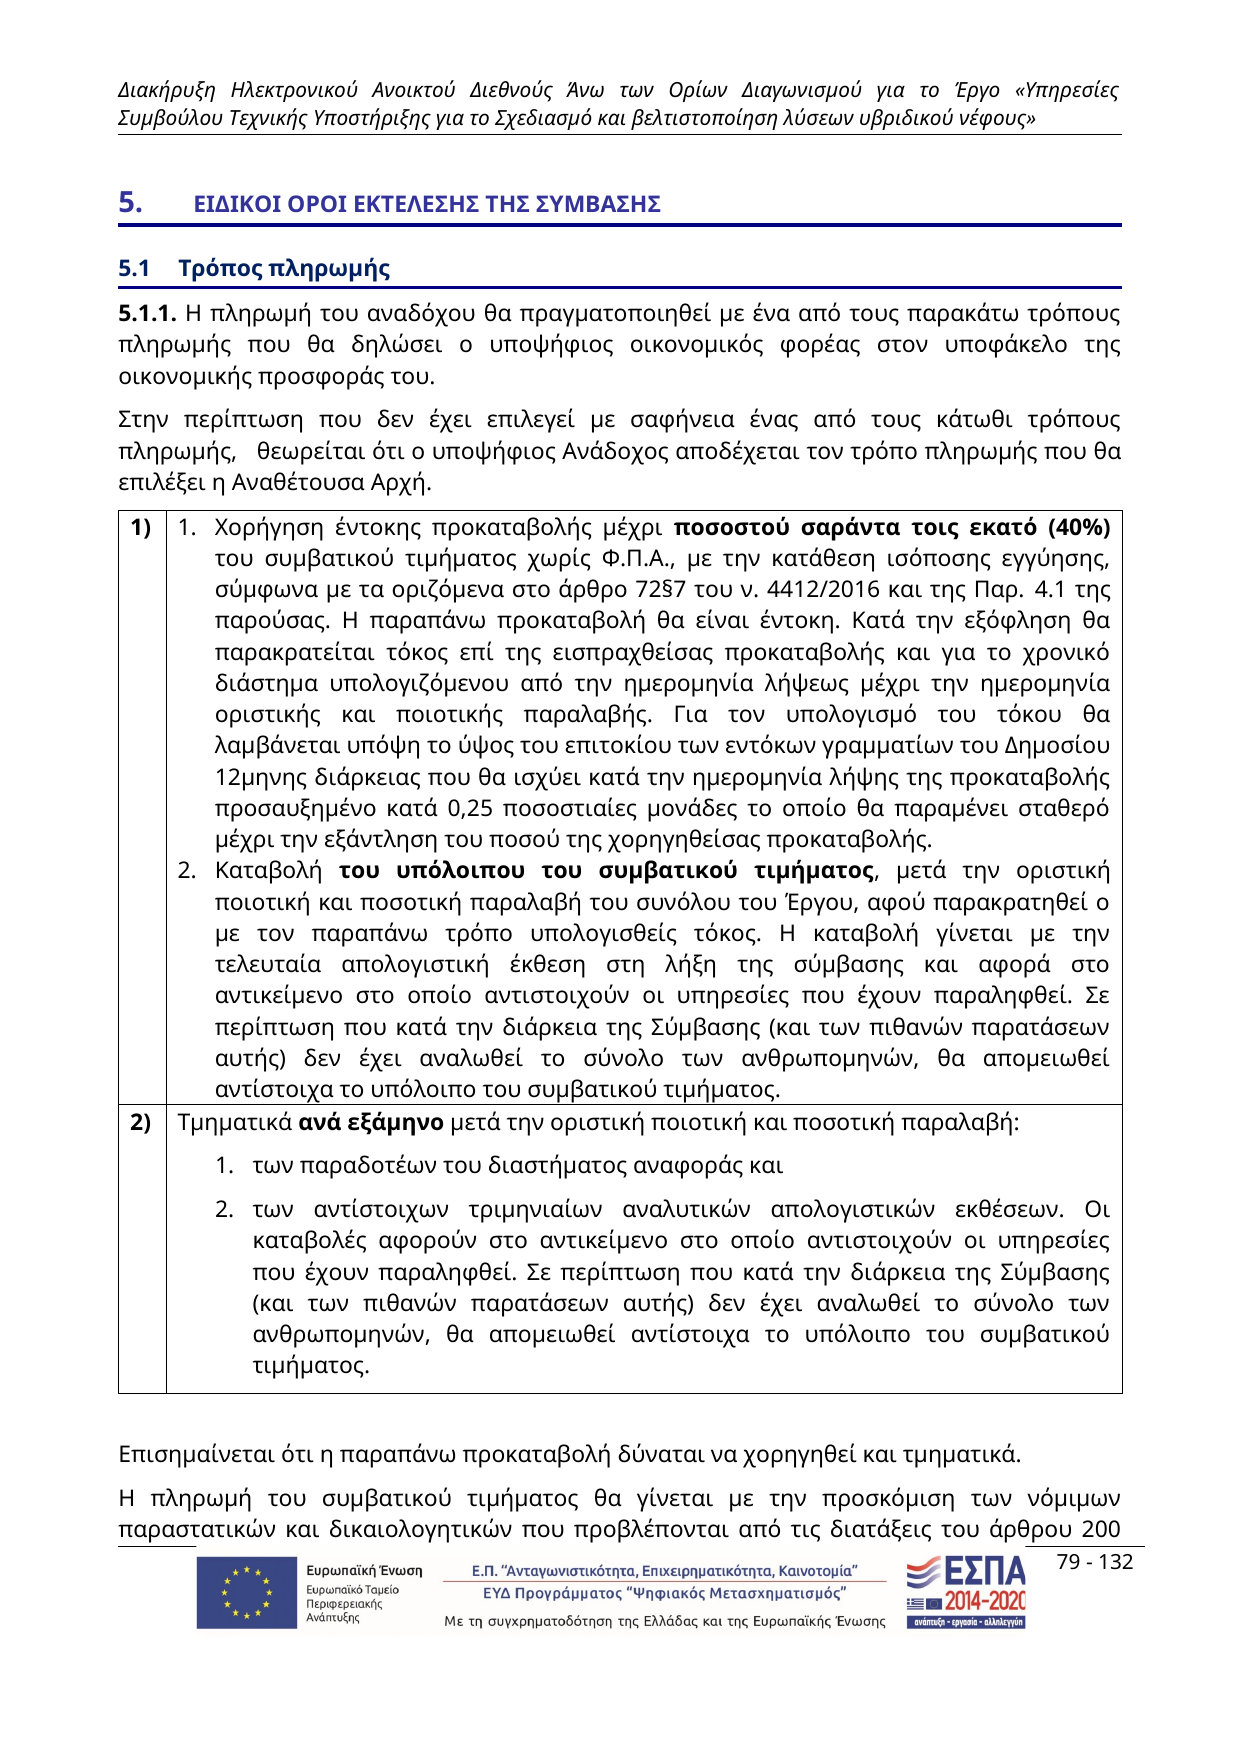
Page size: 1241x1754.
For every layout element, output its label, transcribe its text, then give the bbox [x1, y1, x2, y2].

table_cell Τμηματικά ανά εξάμηνο μετά την οριστική ποιοτική και ποσοτική παραλαβή: των παραδοτέων του διαστήματος αναφοράς και των αντίστοιχων τριμηνιαίων αναλυτικών απολογιστικών εκθέσεων. Οι καταβολές αφορούν στο αντικείμενο στο οποίο αντιστοιχούν οι υπηρεσίες που έχουν παραληφθεί. Σε περίπτωση που κατά την διάρκεια της Σύμβασης (και των πιθανών παρατάσεων αυτής) δεν έχει αναλωθεί το σύνολο των ανθρωπομηνών, θα απομειωθεί αντίστοιχα το υπόλοιπο του συμβατικού τιμήματος. [167, 1105, 1122, 1393]
text Στην περίπτωση που δεν έχει επιλεγεί με σαφήνεια ένας από τους κάτωθι τρόπους πληρωμής, θεωρείται ότι ο υποψήφιος Ανάδοχος αποδέχεται τον τρόπο πληρωμής που θα επιλέξει η Αναθέτουσα Αρχή. [118, 403, 1122, 497]
text Επισημαίνεται ότι η παραπάνω προκαταβολή δύναται να χορηγηθεί και τμηματικά. [118, 1438, 1122, 1469]
table_header Χορήγηση έντοκης προκαταβολής μέχρι ποσοστού σαράντα τοις εκατό (40%) του συμβατικού τιμήματος χωρίς Φ.Π.Α., με την κατάθεση ισόποσης εγγύησης, σύμφωνα με τα οριζόμενα στο άρθρο 72§7 του ν. 4412/2016 και της Παρ. ‎4.1 της παρούσας. Η παραπάνω προκαταβολή θα είναι έντοκη. Κατά την εξόφληση θα παρακρατείται τόκος επί της εισπραχθείσας προκαταβολής και για το χρονικό διάστημα υπολογιζόμενου από την ημερομηνία λήψεως μέχρι την ημερομηνία οριστικής και ποιοτικής παραλαβής. Για τον υπολογισμό του τόκου θα λαμβάνεται υπόψη το ύψος του επιτοκίου των εντόκων γραμματίων του Δημοσίου 12μηνης διάρκειας που θα ισχύει κατά την ημερομηνία λήψης της προκαταβολής προσαυξημένο κατά 0,25 ποσοστιαίες μονάδες το οποίο θα παραμένει σταθερό μέχρι την εξάντληση του ποσού της χορηγηθείσας προκαταβολής. Καταβολή του υπόλοιπου του συμβατικού τιμήματος, μετά την οριστική ποιοτική και ποσοτική παραλαβή του συνόλου του Έργου, αφού παρακρατηθεί ο με τον παραπάνω τρόπο υπολογισθείς τόκος. Η καταβολή γίνεται με την τελευταία απολογιστική έκθεση στη λήξη της σύμβασης και αφορά στο αντικείμενο στο οποίο αντιστοιχούν οι υπηρεσίες που έχουν παραληφθεί. Σε περίπτωση που κατά την διάρκεια της Σύμβασης (και των πιθανών παρατάσεων αυτής) δεν έχει αναλωθεί το σύνολο των ανθρωπομηνών, θα απομειωθεί αντίστοιχα το υπόλοιπο του συμβατικού τιμήματος. [167, 511, 1122, 1104]
table_header 1) [119, 511, 166, 1104]
text 5.1.1. Η πληρωμή του αναδόχου θα πραγματοποιηθεί με ένα από τους παρακάτω τρόπους πληρωμής που θα δηλώσει ο υποψήφιος οικονομικός φορέας στον υποφάκελο της οικονομικής προσφοράς του. [118, 297, 1122, 391]
subtitle Τρόπος πληρωμής [118, 252, 1122, 286]
picture [194, 1545, 1025, 1637]
table_cell 2) [119, 1105, 166, 1393]
subtitle ΕΙΔΙΚΟΙ ΟΡΟΙ ΕΚΤΕΛΕΣΗΣ ΤΗΣ ΣΥΜΒΑΣΗΣ [118, 181, 1122, 223]
